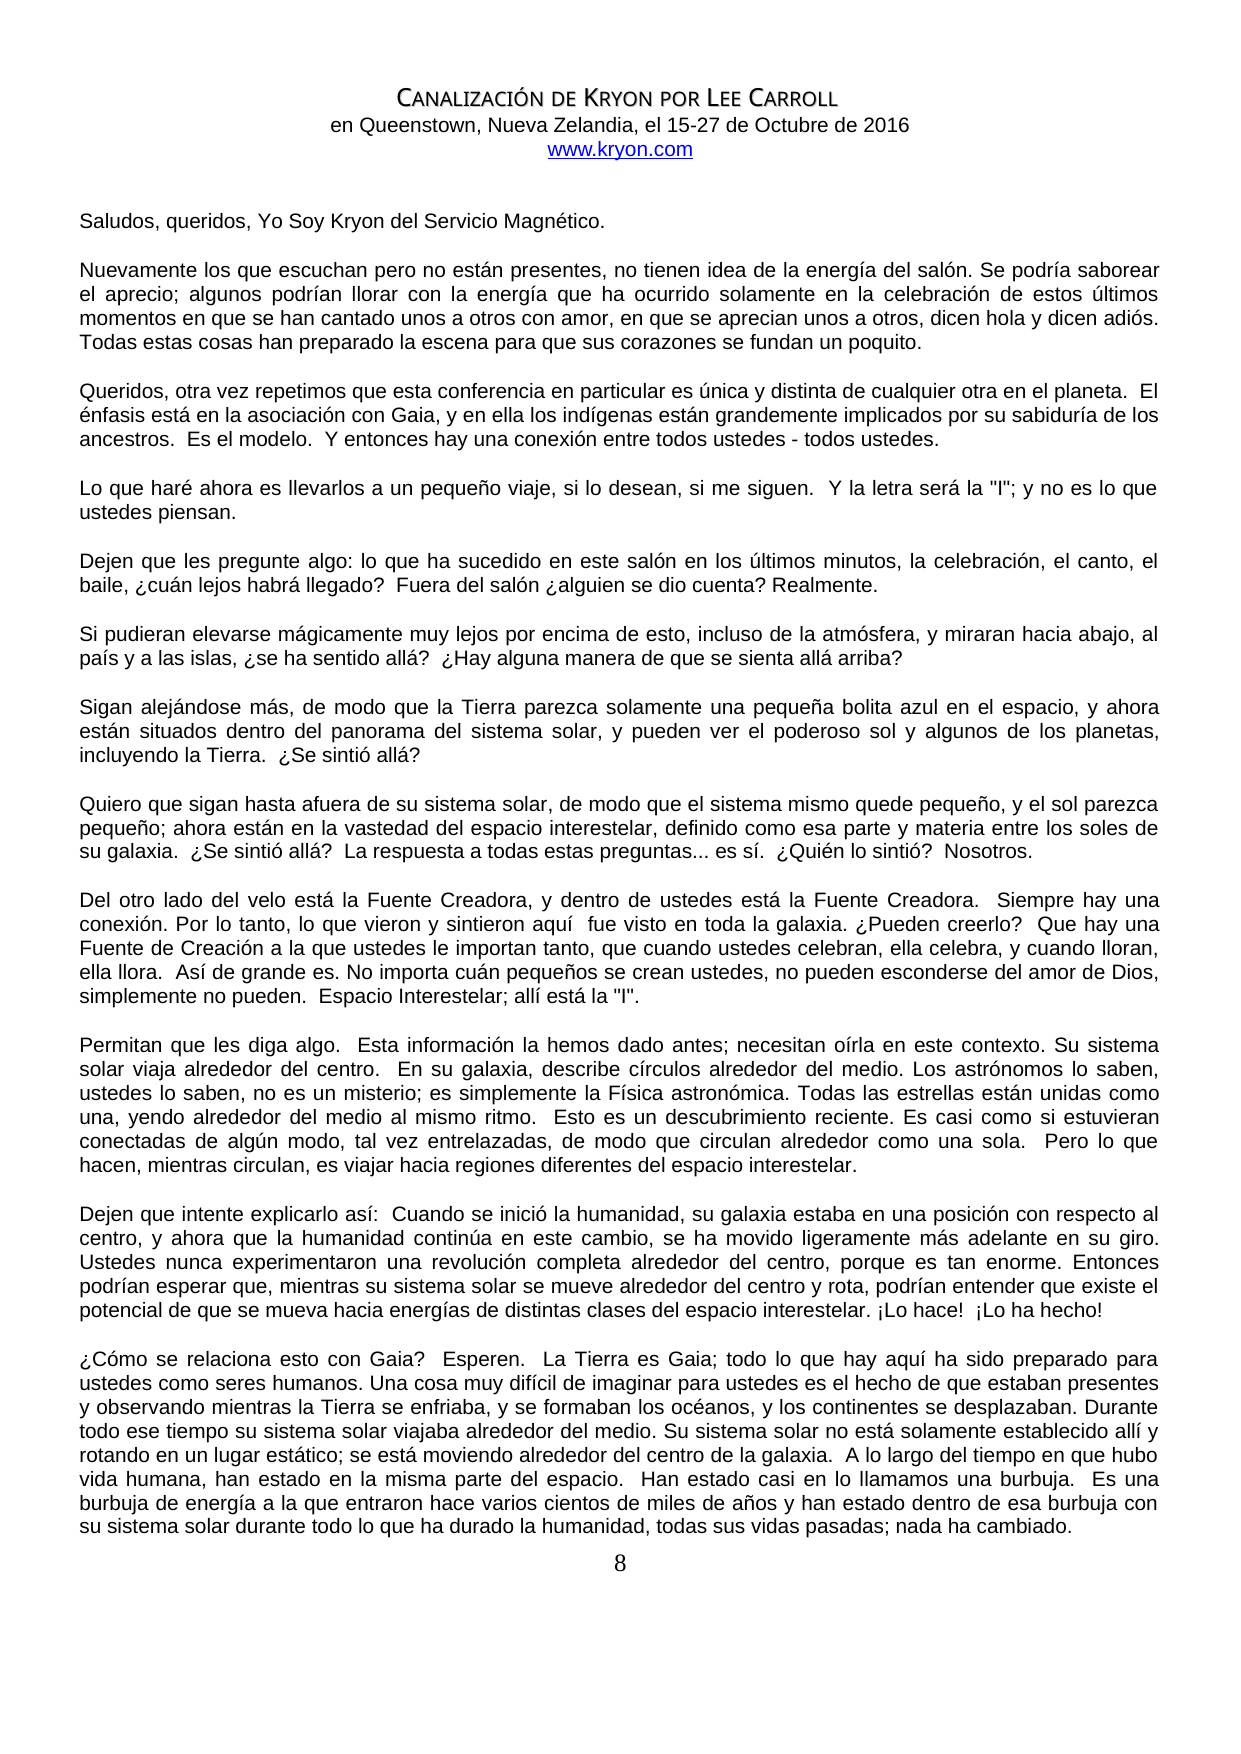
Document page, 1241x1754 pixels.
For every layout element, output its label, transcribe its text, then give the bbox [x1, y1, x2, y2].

text Si pudieran elevarse mágicamente muy lejos por encima de esto, incluso de la atmósfera, y miraran hacia abajo, al país y a las islas, ¿se ha sentido allá? ¿Hay alguna manera de que se sienta allá arriba? [79, 622, 1161, 669]
text Quiero que sigan hasta afuera de su sistema solar, de modo que el sistema mismo quede pequeño, y el sol parezca pequeño; ahora están en la vastedad del espacio interestelar, definido como esa parte y materia entre los soles de su galaxia. ¿Se sintió allá? La respuesta a todas estas preguntas... es sí. ¿Quién lo sintió? Nosotros. [79, 791, 1161, 863]
text Dejen que les pregunte algo: lo que ha sucedido en este salón en los últimos minutos, la celebración, el canto, el baile, ¿cuán lejos habrá llegado? Fuera del salón ¿alguien se dio cuenta? Realmente. [79, 549, 1161, 597]
text Queridos, otra vez repetimos que esta conferencia en particular es única y distinta de cualquier otra en el planeta. El énfasis está en la asociación con Gaia, y en ella los indígenas están grandemente implicados por su sabiduría de los ancestros. Es el modelo. Y entonces hay una conexión entre todos ustedes - todos ustedes. [79, 379, 1161, 451]
text Dejen que intente explicarlo así: Cuando se inició la humanidad, su galaxia estaba en una posición con respecto al centro, y ahora que la humanidad continúa en este cambio, se ha movido ligeramente más adelante en su giro. Ustedes nunca experimentaron una revolución completa alrededor del centro, porque es tan enorme. Entonces podrían esperar que, mientras su sistema solar se mueve alrededor del centro y rota, podrían entender que existe el potencial de que se mueva hacia energías de distintas clases del espacio interestelar. ¡Lo hace! ¡Lo ha hecho! [79, 1202, 1161, 1322]
text Saludos, queridos, Yo Soy Kryon del Servicio Magnético. [79, 185, 1161, 233]
text Sigan alejándose más, de modo que la Tierra parezca solamente una pequeña bolita azul en el espacio, y ahora están situados dentro del panorama del sistema solar, y pueden ver el poderoso sol y algunos de los planetas, incluyendo la Tierra. ¿Se sintió allá? [79, 694, 1161, 766]
text ¿Cómo se relaciona esto con Gaia? Esperen. La Tierra es Gaia; todo lo que hay aquí ha sido preparado para ustedes como seres humanos. Una cosa muy difícil de imaginar para ustedes es el hecho de que estaban presentes y observando mientras la Tierra se enfriaba, y se formaban los océanos, y los continentes se desplazaban. Durante todo ese tiempo su sistema solar viajaba alrededor del medio. Su sistema solar no está solamente establecido allí y rotando en un lugar estático; se está moviendo alrededor del centro de la galaxia. A lo largo del tiempo en que hubo vida humana, han estado en la misma parte del espacio. Han estado casi en lo llamamos una burbuja. Es una burbuja de energía a la que entraron hace varios cientos de miles de años y han estado dentro de esa burbuja con su sistema solar durante todo lo que ha durado la humanidad, todas sus vidas pasadas; nada ha cambiado. [79, 1347, 1161, 1538]
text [79, 79, 1161, 161]
text Nuevamente los que escuchan pero no están presentes, no tienen idea de la energía del salón. Se podría saborear el aprecio; algunos podrían llorar con la energía que ha ocurrido solamente en la celebración de estos últimos momentos en que se han cantado unos a otros con amor, en que se aprecian unos a otros, dicen hola y dicen adiós. Todas estas cosas han preparado la escena para que sus corazones se fundan un poquito. [79, 258, 1161, 354]
text Permitan que les diga algo. Esta información la hemos dado antes; necesitan oírla en este contexto. Su sistema solar viaja alrededor del centro. En su galaxia, describe círculos alrededor del medio. Los astrónomos lo saben, ustedes lo saben, no es un misterio; es simplemente la Física astronómica. Todas las estrellas están unidas como una, yendo alrededor del medio al mismo ritmo. Esto es un descubrimiento reciente. Es casi como si estuvieran conectadas de algún modo, tal vez entrelazadas, de modo que circulan alrededor como una sola. Pero lo que hacen, mientras circulan, es viajar hacia regiones diferentes del espacio interestelar. [79, 1033, 1161, 1177]
text Lo que haré ahora es llevarlos a un pequeño viaje, si lo desean, si me siguen. Y la letra será la "I"; y no es lo que ustedes piensan. [79, 476, 1161, 524]
text Del otro lado del velo está la Fuente Creadora, y dentro de ustedes está la Fuente Creadora. Siempre hay una conexión. Por lo tanto, lo que vieron y sintieron aquí fue visto en toda la galaxia. ¿Pueden creerlo? Que hay una Fuente de Creación a la que ustedes le importan tanto, que cuando ustedes celebran, ella celebra, y cuando lloran, ella llora. Así de grande es. No importa cuán pequeños se crean ustedes, no pueden esconderse del amor de Dios, simplemente no pueden. Espacio Interestelar; allí está la "I". [79, 888, 1161, 1008]
